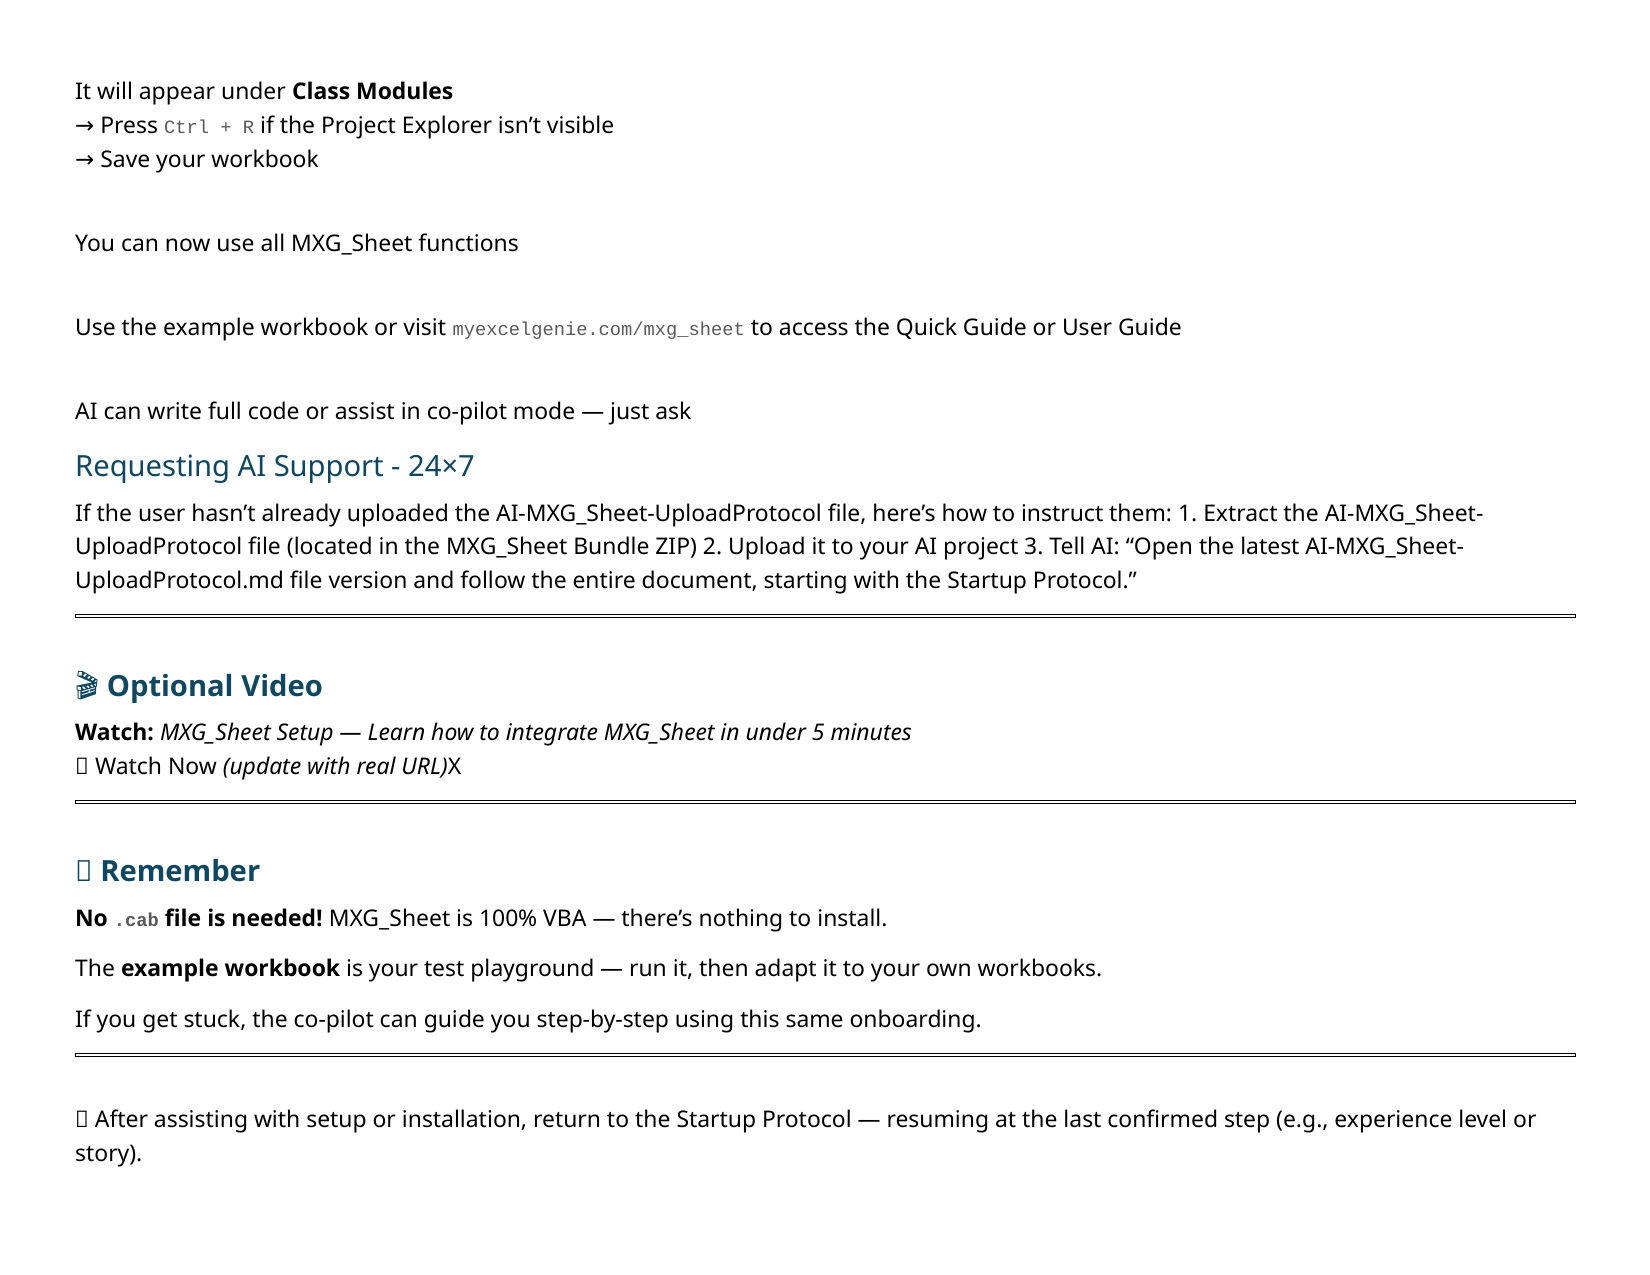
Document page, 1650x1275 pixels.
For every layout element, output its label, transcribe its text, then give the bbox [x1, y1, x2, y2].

subtitle 🧾 Remember [75, 851, 1575, 890]
subtitle 🎬 Optional Video [75, 665, 1575, 704]
subtitle Requesting AI Support - 24×7 [75, 445, 1575, 485]
